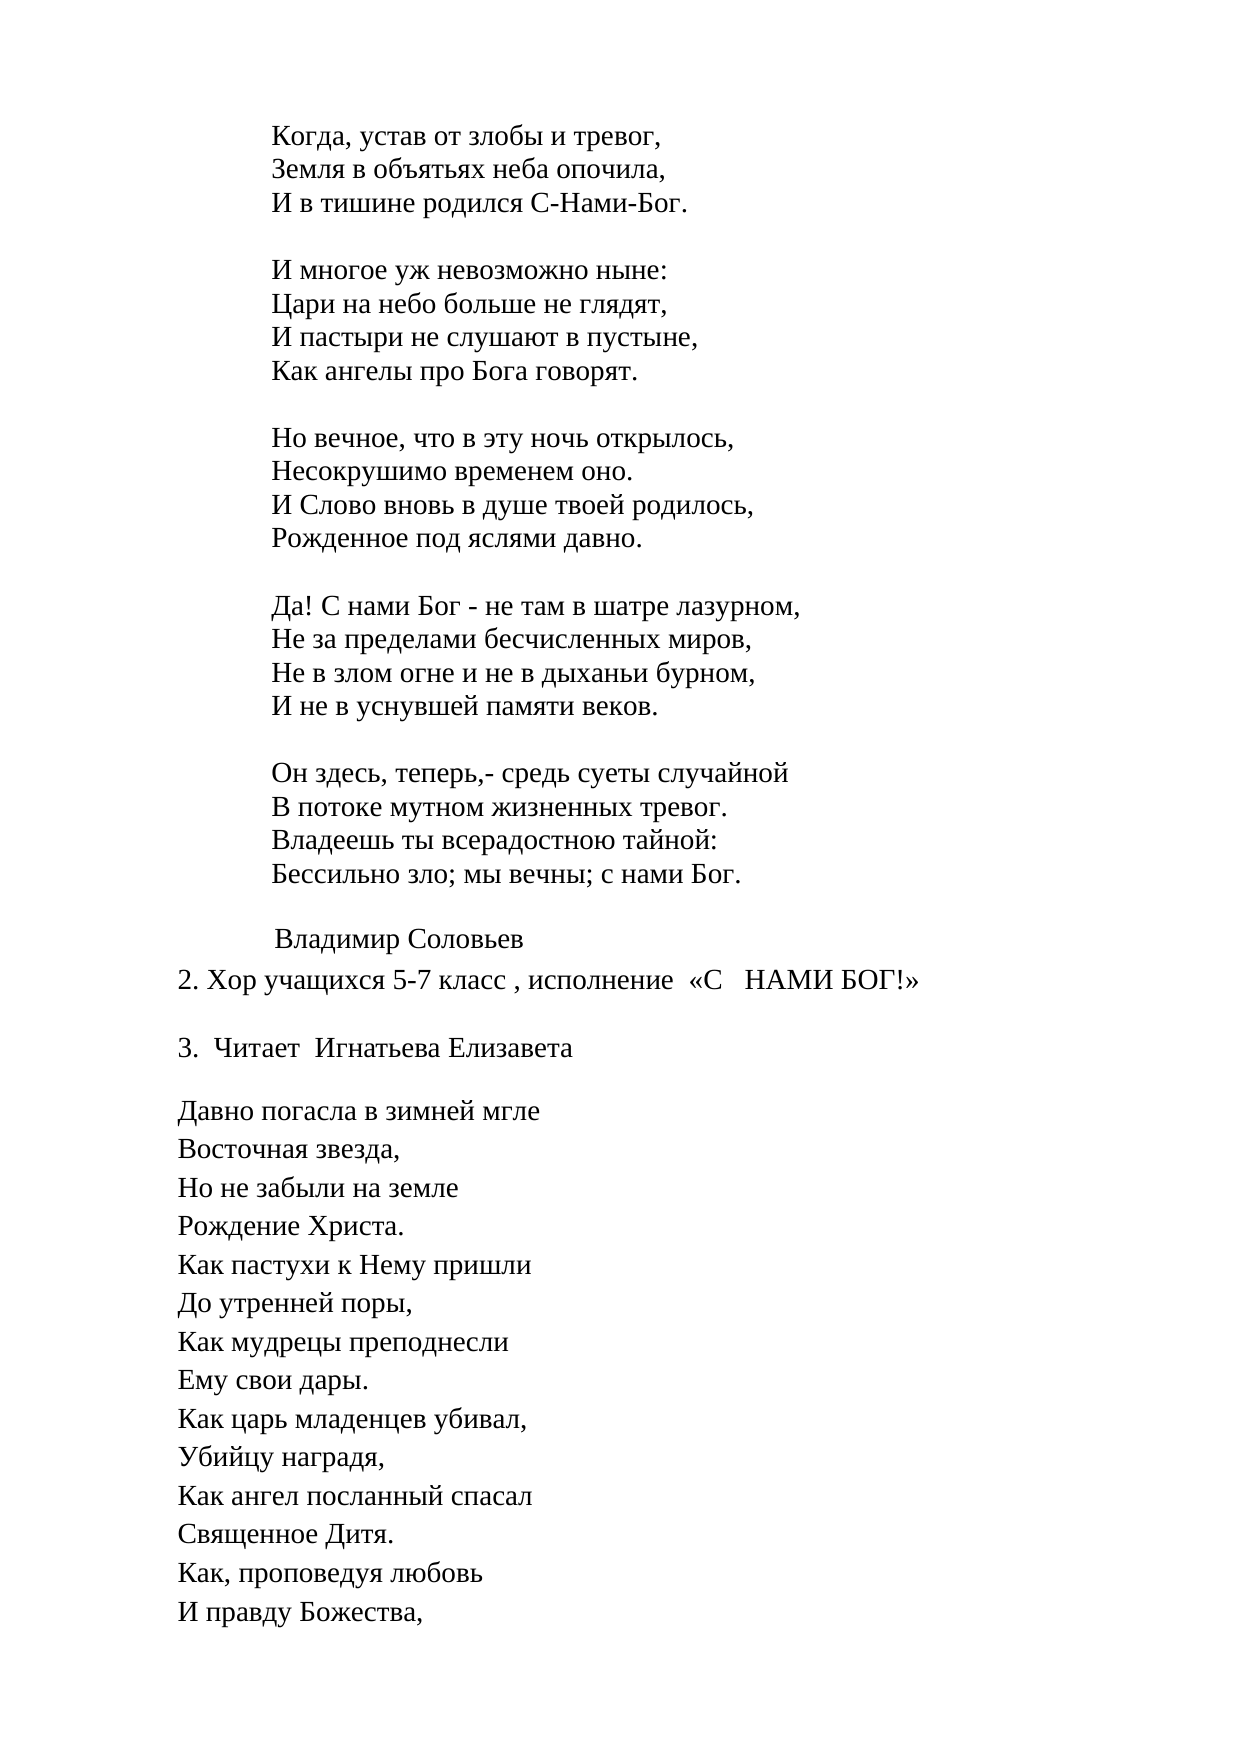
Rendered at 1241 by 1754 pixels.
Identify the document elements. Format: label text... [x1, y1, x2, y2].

text Земля в объятьях неба опочила, [271, 152, 1152, 185]
text И в тишине родился С-Нами-Бог. [271, 185, 1152, 219]
text Не за пределами бесчисленных миров, [271, 621, 1152, 655]
text Но вечное, что в эту ночь открылось, [271, 420, 1152, 453]
text Бессильно зло; мы вечны; с нами Бог. [271, 856, 1152, 889]
text Рожденное под яслями давно. [271, 521, 1152, 554]
text И не в уснувшей памяти веков. [271, 688, 1152, 722]
text И Слово вновь в душе твоей родилось, [271, 487, 1152, 521]
text И многое уж невозможно ныне: [271, 252, 1152, 286]
text Когда, устав от злобы и тревог, [271, 118, 1152, 152]
text 2. Хор учащихся 5-7 класс , исполнение «С НАМИ БОГ!» [177, 962, 1152, 996]
text Владимир Соловьев [208, 921, 1152, 954]
text Не в злом огне и не в дыханьи бурном, [271, 655, 1152, 688]
subtitle 3. Читает Игнатьева Елизавета [177, 1030, 1152, 1063]
text В потоке мутном жизненных тревог. [271, 789, 1152, 822]
text Владеешь ты всерадостною тайной: [271, 822, 1152, 856]
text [177, 1093, 1152, 1627]
text И пастыри не слушают в пустыне, [271, 319, 1152, 353]
text Несокрушимо временем оно. [271, 453, 1152, 487]
text Как ангелы про Бога говорят. [271, 353, 1152, 386]
text Цари на небо больше не глядят, [271, 286, 1152, 319]
text Он здесь, теперь,- средь суеты случайной [271, 755, 1152, 789]
text Да! С нами Бог - не там в шатре лазурном, [271, 588, 1152, 621]
